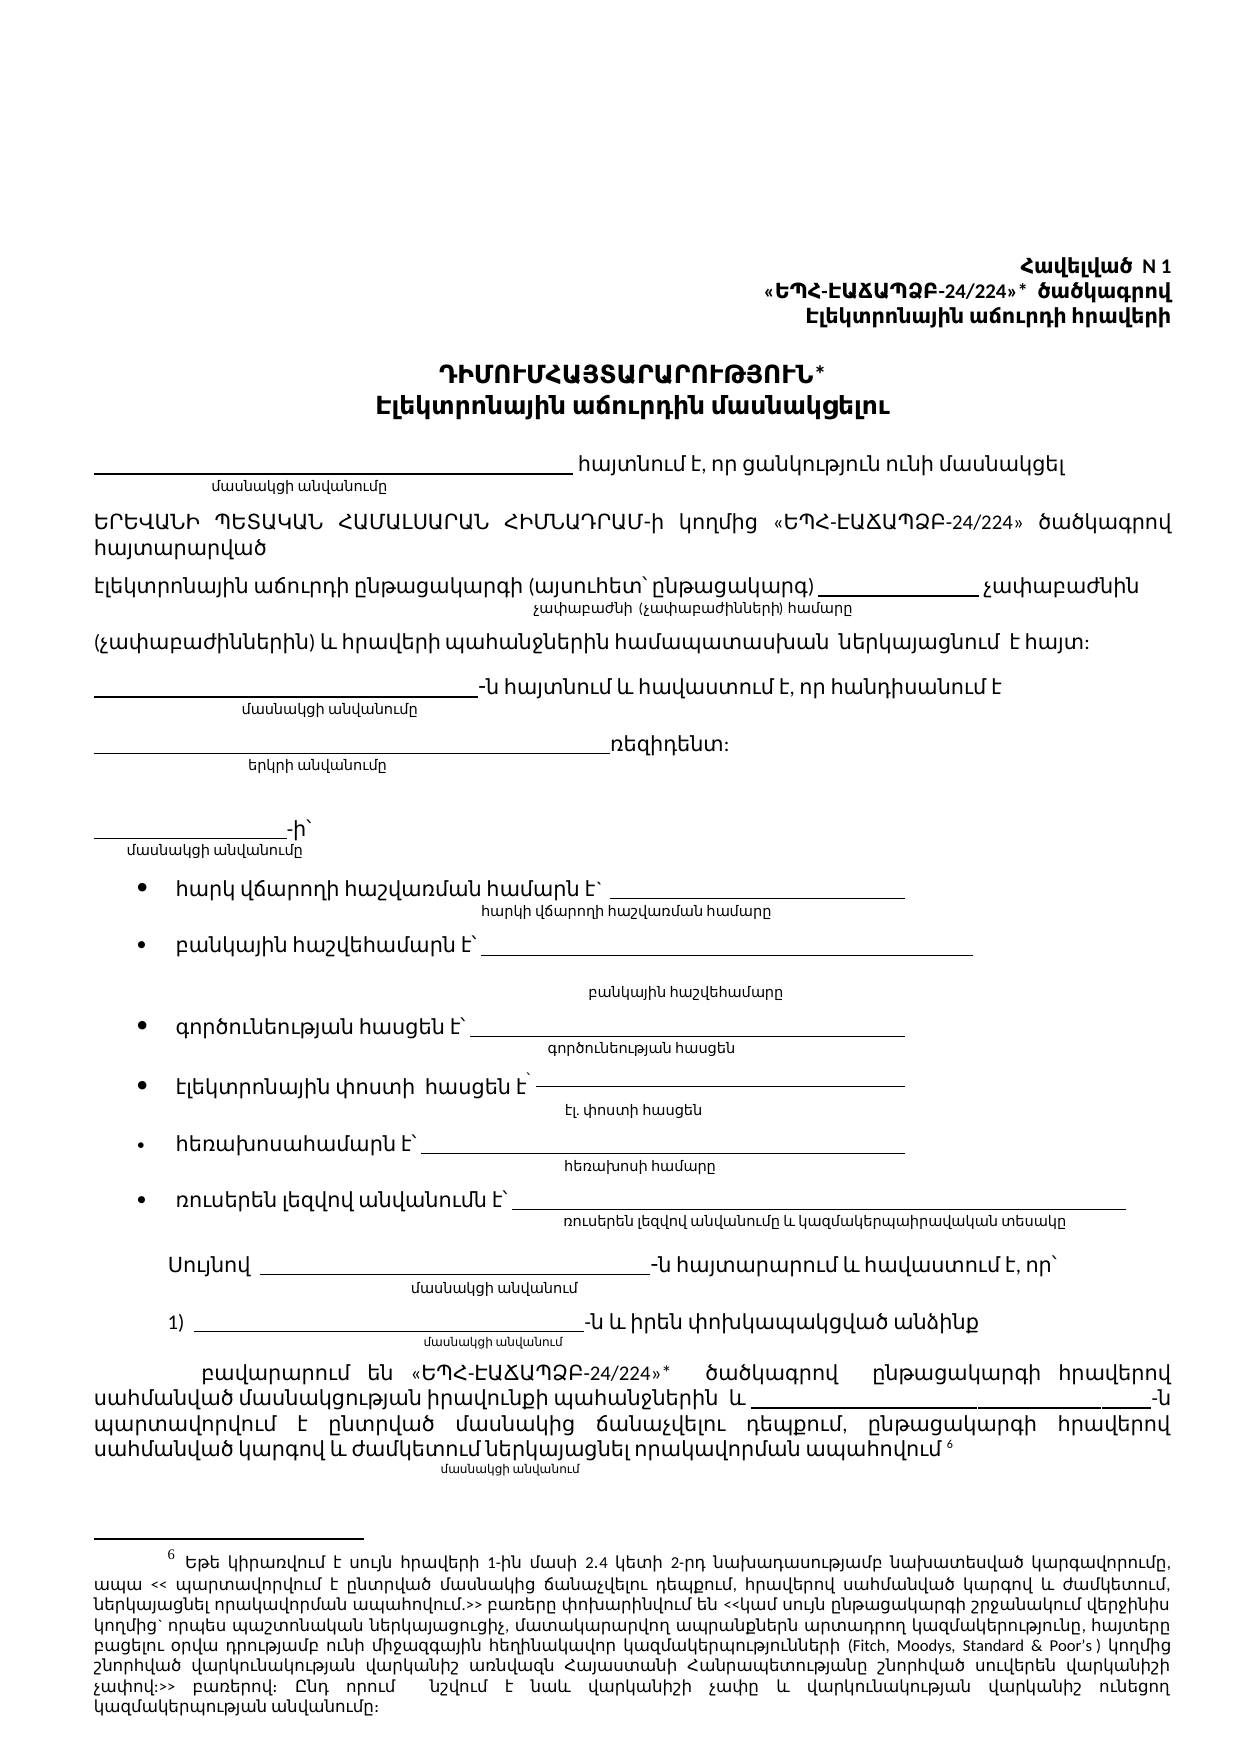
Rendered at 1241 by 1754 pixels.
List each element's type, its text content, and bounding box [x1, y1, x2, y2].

list հեռախոսահամարն է՝ [138, 1131, 1171, 1157]
text չափաբաժնի (չափաբաժինների) համարը [94, 599, 1171, 629]
text Էլեկտրոնային աճուրդի հրավերի [94, 304, 1171, 329]
text էլ. փոստի հասցեն [94, 1101, 1171, 1131]
text բավարարում են «ԵՊՀ-ԷԱՃԱՊՁԲ-24/224»* ծածկագրով ընթացակարգի հրավերով սահմանված մասնակցության իրավունքի պահանջներին և -ն պարտավորվում է ընտրված մասնակից ճանաչվելու դեպքում, ընթացակարգի հրավերով սահմանված կարգով և ժամկետում ներկայացնել որակավորման ապահովում [94, 1360, 1171, 1462]
text 1) -ն և իրեն փոխկապակցված անձինք [94, 1309, 1171, 1335]
text Սույնով -ն հայտարարում և հավաստում է, որ՝ [94, 1248, 1171, 1279]
text ԴԻՄՈՒՄՀԱՅՏԱՐԱՐՈՒԹՅՈՒՆ* [94, 360, 1171, 390]
text -ն հայտնում և հավաստում է, որ հանդիսանում է [94, 670, 1171, 701]
list բանկային հաշվեհամարն է՝ [138, 933, 1171, 983]
text մասնակցի անվանում [94, 1279, 1171, 1309]
text ԵՐԵՎԱՆԻ ՊԵՏԱԿԱՆ ՀԱՄԱԼՍԱՐԱՆ ՀԻՄՆԱԴՐԱՄ-ի կողմից «ԵՊՀ-ԷԱՃԱՊՁԲ-24/224» ծածկագրով հայտարարված [94, 507, 1171, 561]
text մասնակցի անվանում [94, 1335, 1171, 1360]
text մասնակցի անվանումը [94, 477, 1171, 507]
text հեռախոսի համարը [462, 1157, 1171, 1187]
text գործունեության հասցեն [94, 1040, 1171, 1070]
text Հավելված N 1 [94, 253, 1171, 278]
text մասնակցի անվանումը [94, 701, 1171, 731]
text մասնակցի անվանում [94, 1462, 1171, 1487]
subtitle Էլեկտրոնային աճուրդին մասնակցելու [94, 390, 1171, 421]
text մասնակցի անվանումը [94, 841, 1171, 872]
text -ի՝ [94, 816, 1171, 841]
text հարկի վճարողի հաշվառման համարը [94, 902, 1171, 933]
list ռուսերեն լեզվով անվանումն է՝ [138, 1187, 1171, 1213]
text երկրի անվանումը [94, 756, 1171, 787]
text ռուսերեն լեզվով անվանումը և կազմակերպաիրավական տեսակը [94, 1213, 1171, 1243]
list գործունեության հասցեն է՝ [138, 1014, 1171, 1040]
text «ԵՊՀ-ԷԱՃԱՊՁԲ-24/224»* ծածկագրով [94, 278, 1171, 304]
text էլեկտրոնային աճուրդի ընթացակարգի (այսուհետ՝ ընթացակարգ) չափաբաժնին [94, 573, 1171, 599]
text (չափաբաժիններին) և հրավերի պահանջներին համապատասխան ներկայացնում է հայտ: [94, 629, 1171, 655]
text բանկային հաշվեհամարը [94, 983, 1171, 1014]
text հայտնում է, որ ցանկություն ունի մասնակցել [94, 451, 1171, 477]
text ռեզիդենտ: [94, 731, 1171, 756]
list հարկ վճարողի հաշվառման համարն է` [138, 872, 1171, 902]
list էլեկտրոնային փոստի հասցեն է՝ [138, 1070, 1171, 1101]
